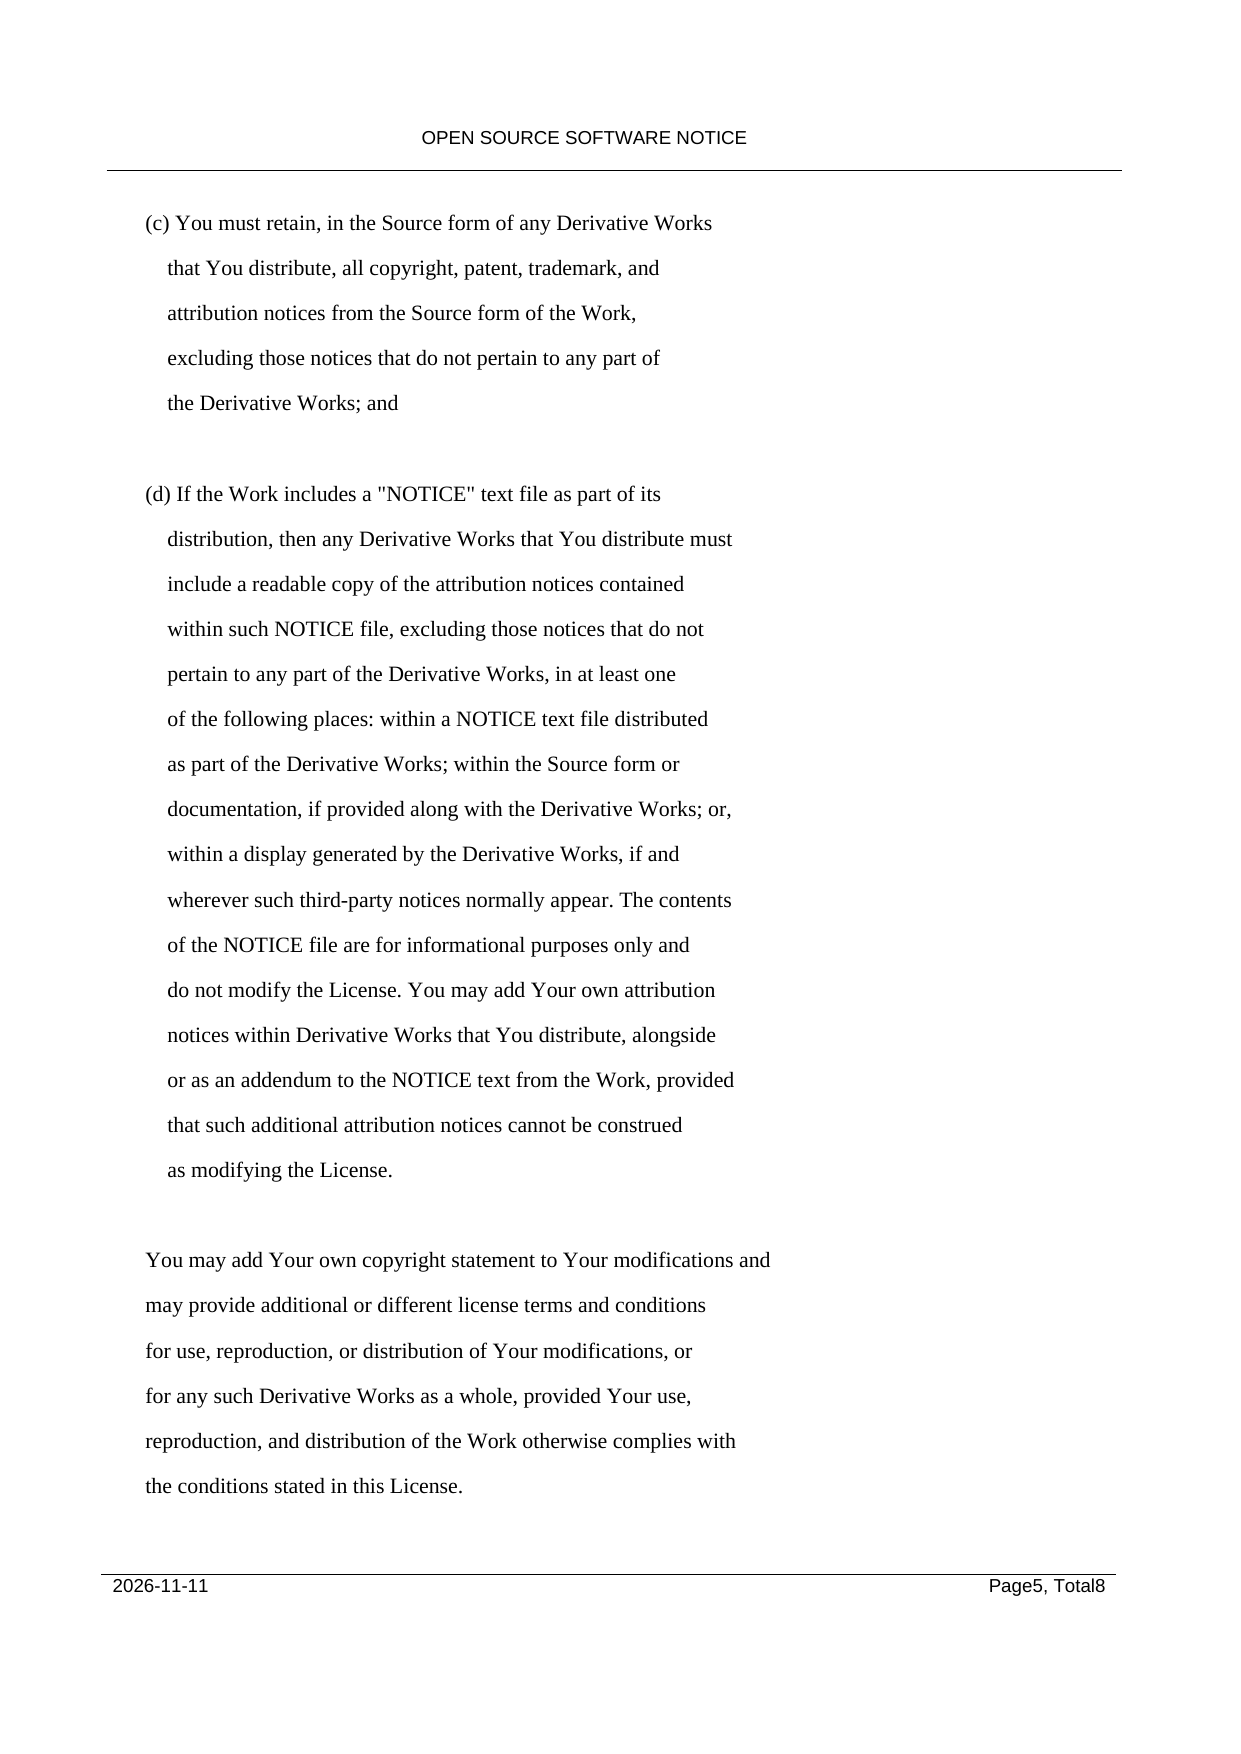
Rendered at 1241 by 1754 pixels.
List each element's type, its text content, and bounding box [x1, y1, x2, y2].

text include a readable copy of the attribution notices contained [112, 567, 1128, 600]
text documentation, if provided along with the Derivative Works; or, [112, 793, 1128, 825]
text or as an addendum to the NOTICE text from the Work, provided [112, 1063, 1128, 1096]
text that such additional attribution notices cannot be construed [112, 1108, 1128, 1141]
text notices within Derivative Works that You distribute, alongside [112, 1018, 1128, 1051]
text You may add Your own copyright statement to Your modifications and [112, 1244, 1128, 1276]
text may provide additional or different license terms and conditions [112, 1289, 1128, 1321]
text as part of the Derivative Works; within the Source form or [112, 748, 1128, 780]
text (c) You must retain, in the Source form of any Derivative Works [112, 206, 1128, 239]
text pertain to any part of the Derivative Works, in at least one [112, 657, 1128, 690]
text of the following places: within a NOTICE text file distributed [112, 702, 1128, 735]
text (d) If the Work includes a "NOTICE" text file as part of its [112, 477, 1128, 509]
text wherever such third-party notices normally appear. The contents [112, 883, 1128, 915]
text as modifying the License. [112, 1153, 1128, 1186]
text the Derivative Works; and [112, 387, 1128, 419]
text do not modify the License. You may add Your own attribution [112, 973, 1128, 1006]
text of the NOTICE file are for informational purposes only and [112, 928, 1128, 961]
text within such NOTICE file, excluding those notices that do not [112, 612, 1128, 645]
text that You distribute, all copyright, patent, trademark, and [112, 251, 1128, 284]
text excluding those notices that do not pertain to any part of [112, 342, 1128, 374]
text reproduction, and distribution of the Work otherwise complies with [112, 1424, 1128, 1457]
text the conditions stated in this License. [112, 1469, 1128, 1502]
text for any such Derivative Works as a whole, provided Your use, [112, 1379, 1128, 1412]
text attribution notices from the Source form of the Work, [112, 297, 1128, 329]
text distribution, then any Derivative Works that You distribute must [112, 522, 1128, 554]
text within a display generated by the Derivative Works, if and [112, 838, 1128, 870]
text for use, reproduction, or distribution of Your modifications, or [112, 1334, 1128, 1366]
